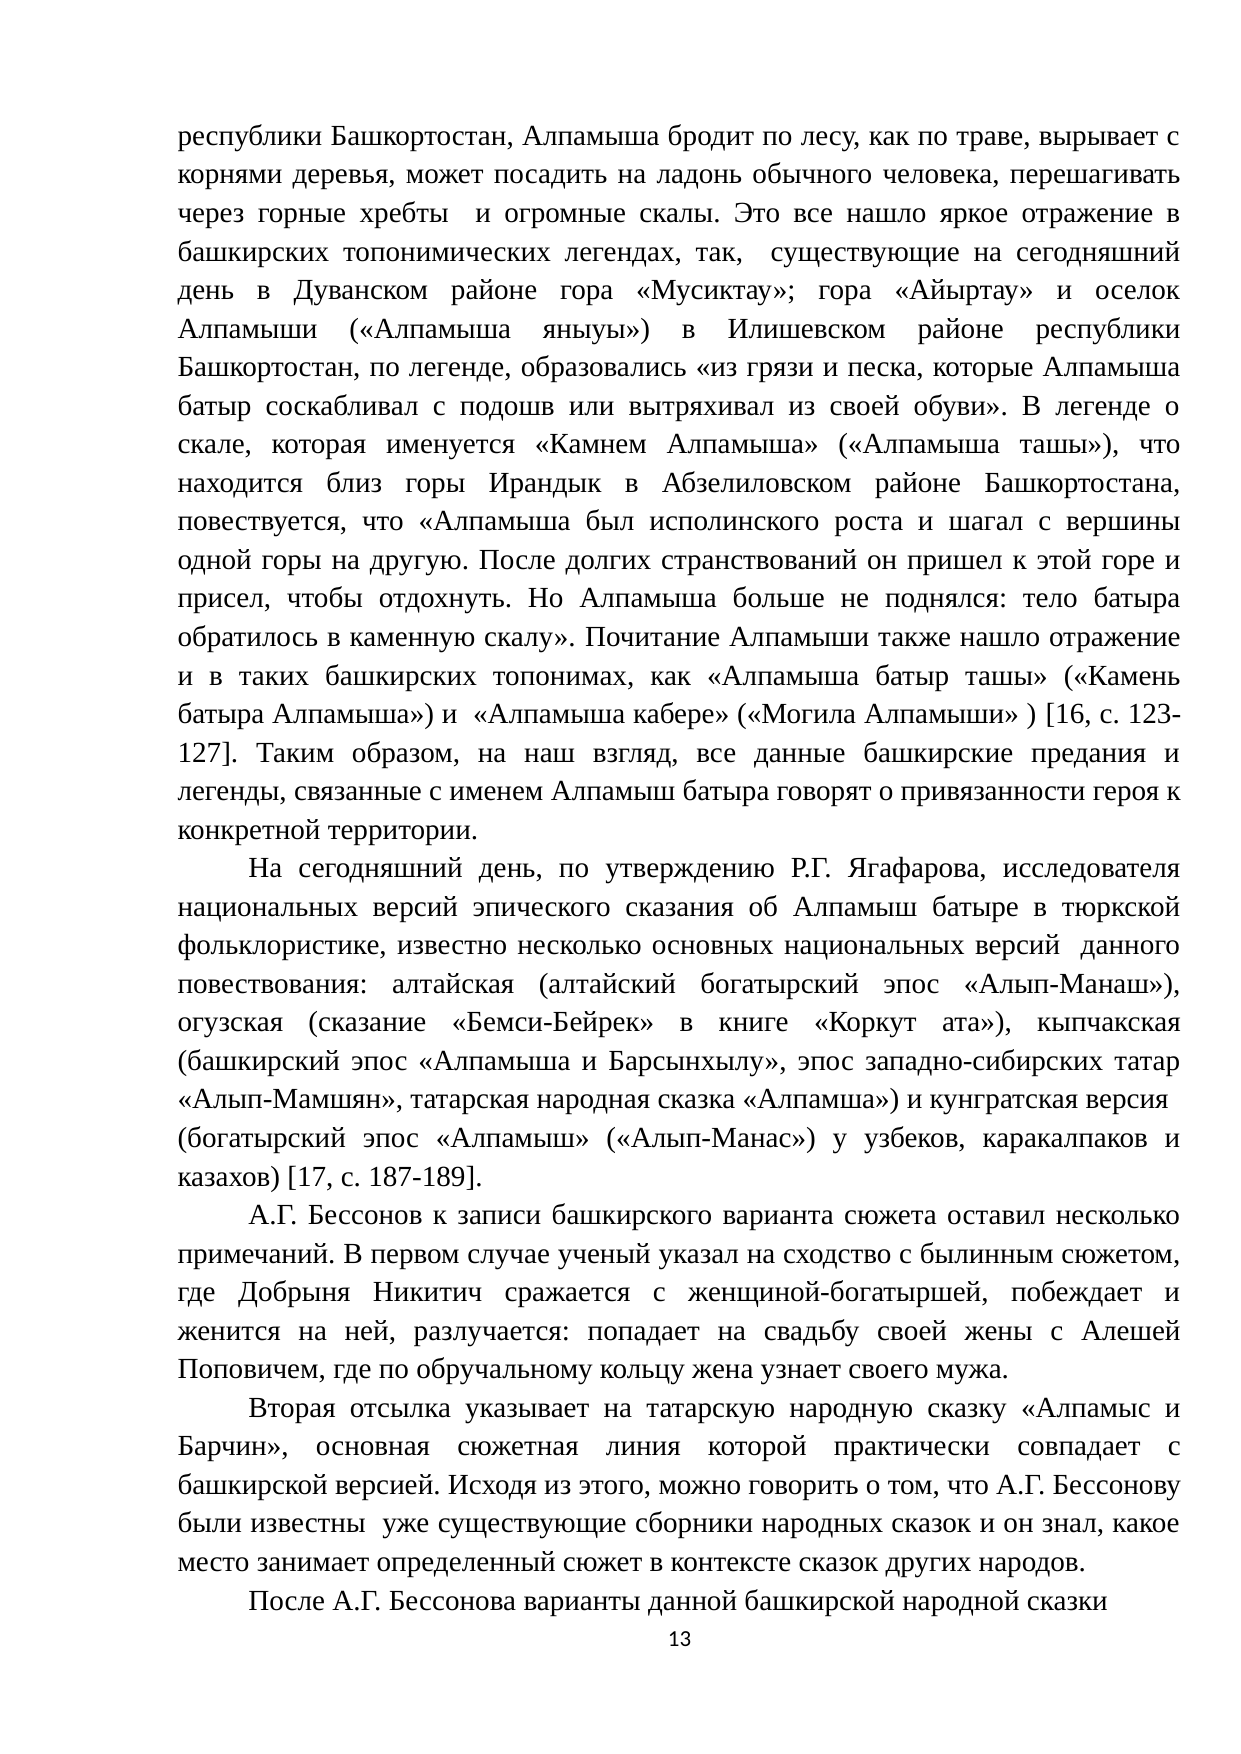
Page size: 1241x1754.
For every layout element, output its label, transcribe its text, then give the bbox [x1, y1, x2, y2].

text После А.Г. Бессонова варианты данной башкирской народной сказки [177, 1583, 1181, 1616]
text Вторая отсылка указывает на татарскую народную сказку «Алпамыс и Барчин», основная сюжетная линия которой практически совпадает с башкирской версией. Исходя из этого, можно говорить о том, что А.Г. Бессонову были известны уже существующие сборники народных сказок и он знал, какое место занимает определенный сюжет в контексте сказок других народов. [177, 1390, 1181, 1578]
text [177, 118, 1181, 845]
text На сегодняшний день, по утверждению Р.Г. Ягафарова, исследователя национальных версий эпического сказания об Алпамыш батыре в тюркской фольклористике, известно несколько основных национальных версий данного повествования: алтайская (алтайский богатырский эпос «Алып-Манаш»), огузская (сказание «Бемси-Бейрек» в книге «Коркут ата»), кыпчакская (башкирский эпос «Алпамыша и Барсынхылу», эпос западно-сибирских татар «Алып-Мамшян», татарская народная сказка «Алпамша») и кунгратская версия [177, 850, 1181, 1115]
text А.Г. Бессонов к записи башкирского варианта сюжета оставил несколько примечаний. В первом случае ученый указал на сходство с былинным сюжетом, где Добрыня Никитич сражается с женщиной-богатыршей, побеждает и женится на ней, разлучается: попадает на свадьбу своей жены с Алешей Поповичем, где по обручальному кольцу жена узнает своего мужа. [177, 1197, 1181, 1385]
text (богатырский эпос «Алпамыш» («Алып-Манас») у узбеков, каракалпаков и казахов) [17, с. 187-189]. [177, 1120, 1181, 1192]
